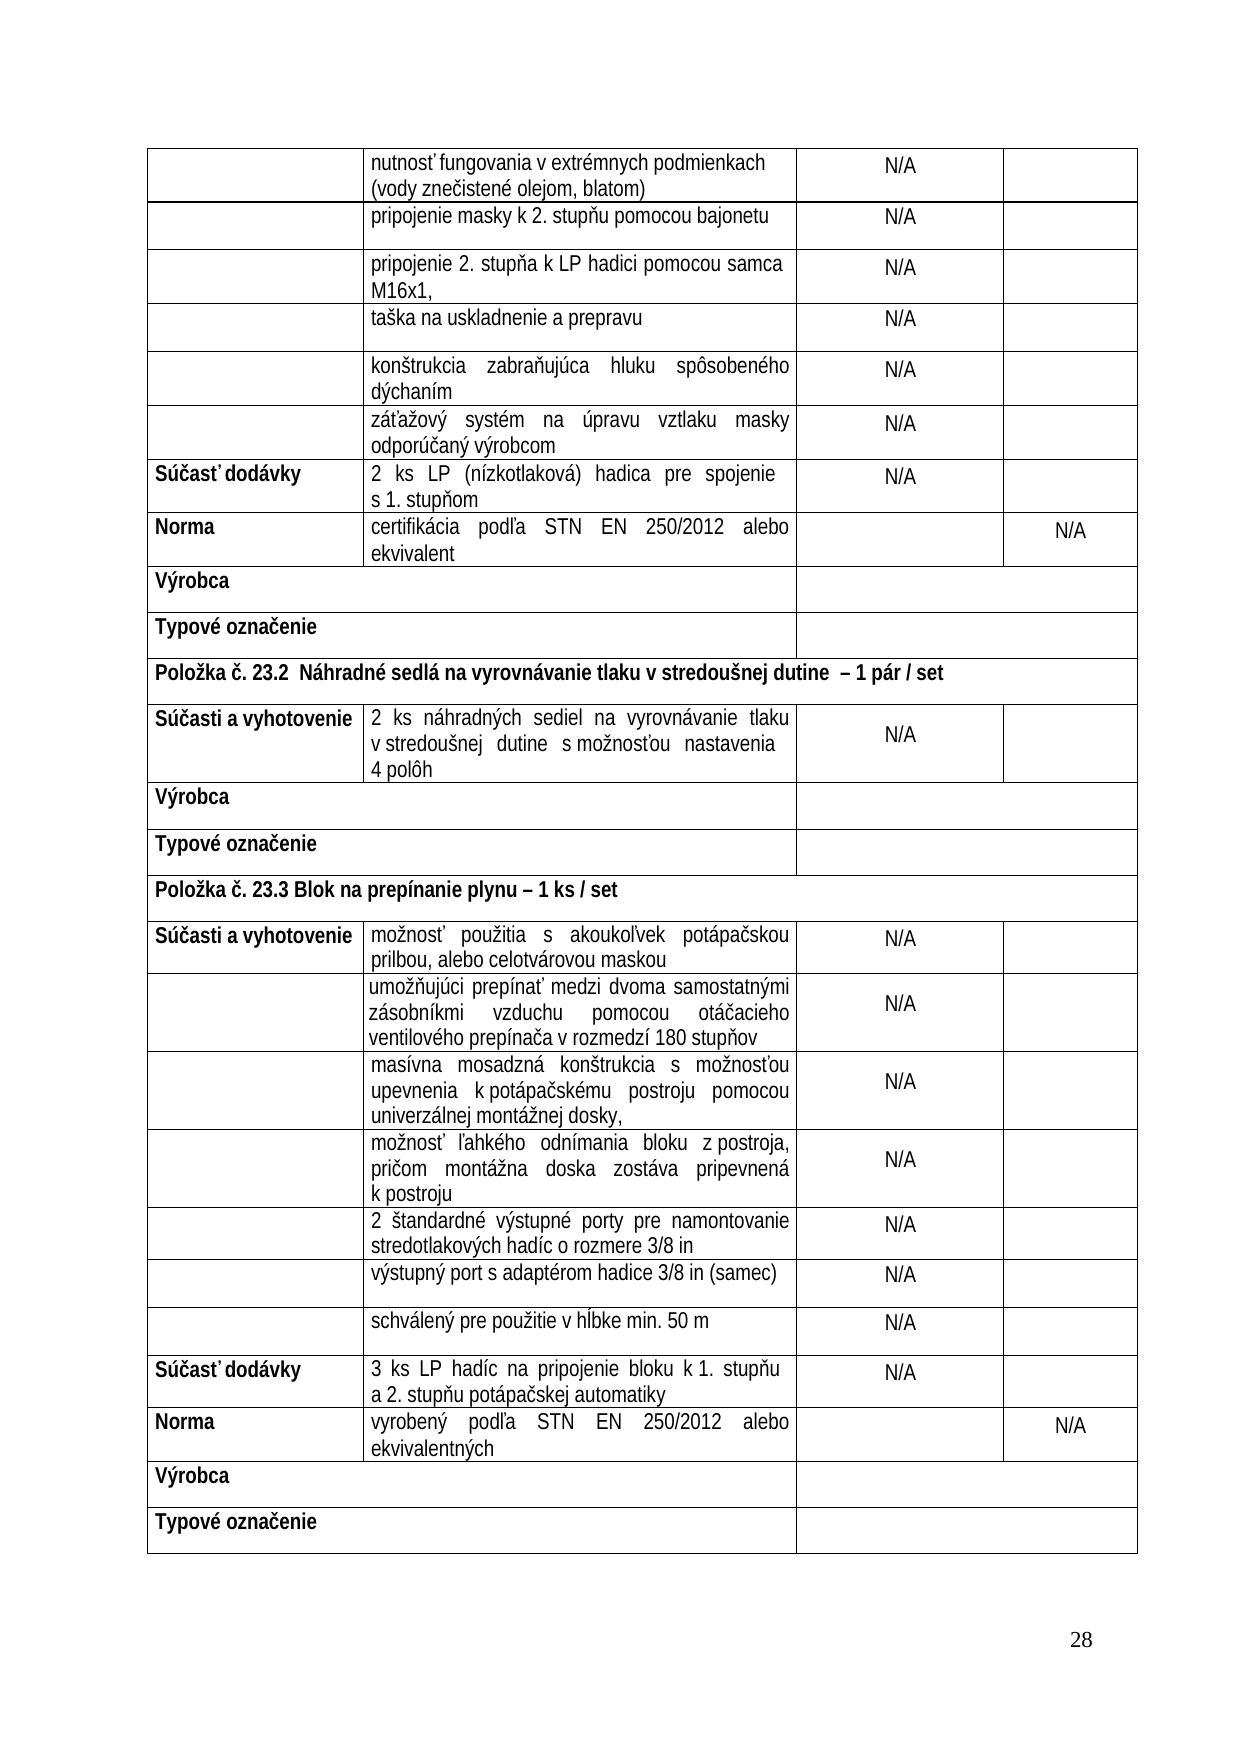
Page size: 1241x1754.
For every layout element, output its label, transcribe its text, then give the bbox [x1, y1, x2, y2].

table_cell N/A [797, 1208, 1003, 1259]
table_cell [797, 783, 1137, 828]
table_cell Položka č. 23.2 Náhradné sedlá na vyrovnávanie tlaku v stredoušnej dutine – 1 pár / set [148, 659, 1137, 704]
table_cell N/A [797, 922, 1003, 973]
table_cell možnosť ľahkého odnímania bloku z postroja, pričom montážna doska zostáva pripevnená k postroju [364, 1130, 796, 1207]
table_cell Súčasti a vyhotovenie [148, 922, 363, 973]
table_cell N/A [797, 1308, 1003, 1355]
table_cell [1004, 203, 1137, 249]
table_cell 3 ks LP hadíc na pripojenie bloku k 1. stupňu a 2. stupňu potápačskej automatiky [364, 1356, 796, 1407]
table_cell schválený pre použitie v hĺbke min. 50 m [364, 1308, 796, 1355]
table_cell Norma [148, 1408, 363, 1461]
table_cell Položka č. 23.3 Blok na prepínanie plynu – 1 ks / set [148, 876, 1137, 921]
table_cell [148, 304, 363, 351]
table_cell N/A [1004, 513, 1137, 566]
table_cell masívna mosadzná konštrukcia s možnosťou upevnenia k potápačskému postroju pomocou univerzálnej montážnej dosky, [364, 1052, 796, 1129]
table_cell Súčasť dodávky [148, 460, 363, 512]
table_cell N/A [797, 460, 1003, 512]
table_cell pripojenie masky k 2. stupňu pomocou bajonetu [364, 203, 796, 249]
table_cell [1004, 250, 1137, 303]
table_cell [1004, 922, 1137, 973]
table_cell Výrobca [148, 1462, 796, 1507]
table_cell záťažový systém na úpravu vztlaku masky odporúčaný výrobcom [364, 406, 796, 458]
table_cell možnosť použitia s akoukoľvek potápačskou prilbou, alebo celotvárovou maskou [364, 922, 796, 973]
table_cell [1004, 304, 1137, 351]
table_cell N/A [797, 1260, 1003, 1307]
table_cell [797, 613, 1137, 658]
table_cell nutnosť fungovania v extrémnych podmienkach (vody znečistené olejom, blatom) [364, 149, 796, 201]
table_cell [148, 1260, 363, 1307]
table_cell [148, 1208, 363, 1259]
table_cell 2 štandardné výstupné porty pre namontovanie stredotlakových hadíc o rozmere 3/8 in [364, 1208, 796, 1259]
table_cell N/A [797, 149, 1003, 201]
table_cell N/A [797, 1356, 1003, 1407]
table_cell [1004, 705, 1137, 782]
table_cell N/A [797, 203, 1003, 249]
table_cell N/A [797, 974, 1003, 1051]
table_cell N/A [797, 1130, 1003, 1207]
table_cell vyrobený podľa STN EN 250/2012 alebo ekvivalentných [364, 1408, 796, 1461]
table_cell [148, 1308, 363, 1355]
table_cell [797, 1462, 1137, 1507]
table_cell [1004, 1356, 1137, 1407]
table_cell N/A [797, 406, 1003, 458]
table_cell Typové označenie [148, 613, 796, 658]
table_cell [148, 1052, 363, 1129]
table_cell Výrobca [148, 567, 796, 612]
table_cell [148, 250, 363, 303]
table_cell umožňujúci prepínať medzi dvoma samostatnými zásobníkmi vzduchu pomocou otáčacieho ventilového prepínača v rozmedzí 180 stupňov [364, 974, 796, 1051]
table_cell [1004, 406, 1137, 458]
table_cell [1004, 1052, 1137, 1129]
table_cell N/A [797, 352, 1003, 405]
table_cell 2 ks náhradných sediel na vyrovnávanie tlaku v stredoušnej dutine s možnosťou nastavenia 4 polôh [364, 705, 796, 782]
table_cell [1004, 1130, 1137, 1207]
table_cell [148, 352, 363, 405]
table_cell výstupný port s adaptérom hadice 3/8 in (samec) [364, 1260, 796, 1307]
table_cell [1004, 352, 1137, 405]
table_cell [797, 1408, 1003, 1461]
table_cell Súčasti a vyhotovenie [148, 705, 363, 782]
table_cell [797, 567, 1137, 612]
table_cell Súčasť dodávky [148, 1356, 363, 1407]
table_cell [1004, 149, 1137, 201]
table_cell N/A [797, 705, 1003, 782]
table_cell Typové označenie [148, 830, 796, 874]
table_cell [1004, 1308, 1137, 1355]
table_cell [148, 974, 363, 1051]
table_cell taška na uskladnenie a prepravu [364, 304, 796, 351]
table_cell Norma [148, 513, 363, 566]
table_cell [148, 203, 363, 249]
table_cell konštrukcia zabraňujúca hluku spôsobeného dýchaním [364, 352, 796, 405]
table_cell [1004, 1260, 1137, 1307]
table_cell N/A [797, 304, 1003, 351]
table_cell certifikácia podľa STN EN 250/2012 alebo ekvivalent [364, 513, 796, 566]
table_cell [148, 149, 363, 201]
table_cell [797, 830, 1137, 874]
table_cell N/A [797, 250, 1003, 303]
table_cell pripojenie 2. stupňa k LP hadici pomocou samca M16x1, [364, 250, 796, 303]
table_cell [797, 513, 1003, 566]
table_cell [1004, 1208, 1137, 1259]
table_cell Výrobca [148, 783, 796, 828]
table_cell 2 ks LP (nízkotlaková) hadica pre spojenie s 1. stupňom [364, 460, 796, 512]
table_cell N/A [797, 1052, 1003, 1129]
table_cell [1004, 460, 1137, 512]
table_cell [148, 406, 363, 458]
table_cell N/A [1004, 1408, 1137, 1461]
table_cell Typové označenie [148, 1508, 796, 1553]
table_cell [797, 1508, 1137, 1553]
table_cell [148, 1130, 363, 1207]
table_cell [1004, 974, 1137, 1051]
